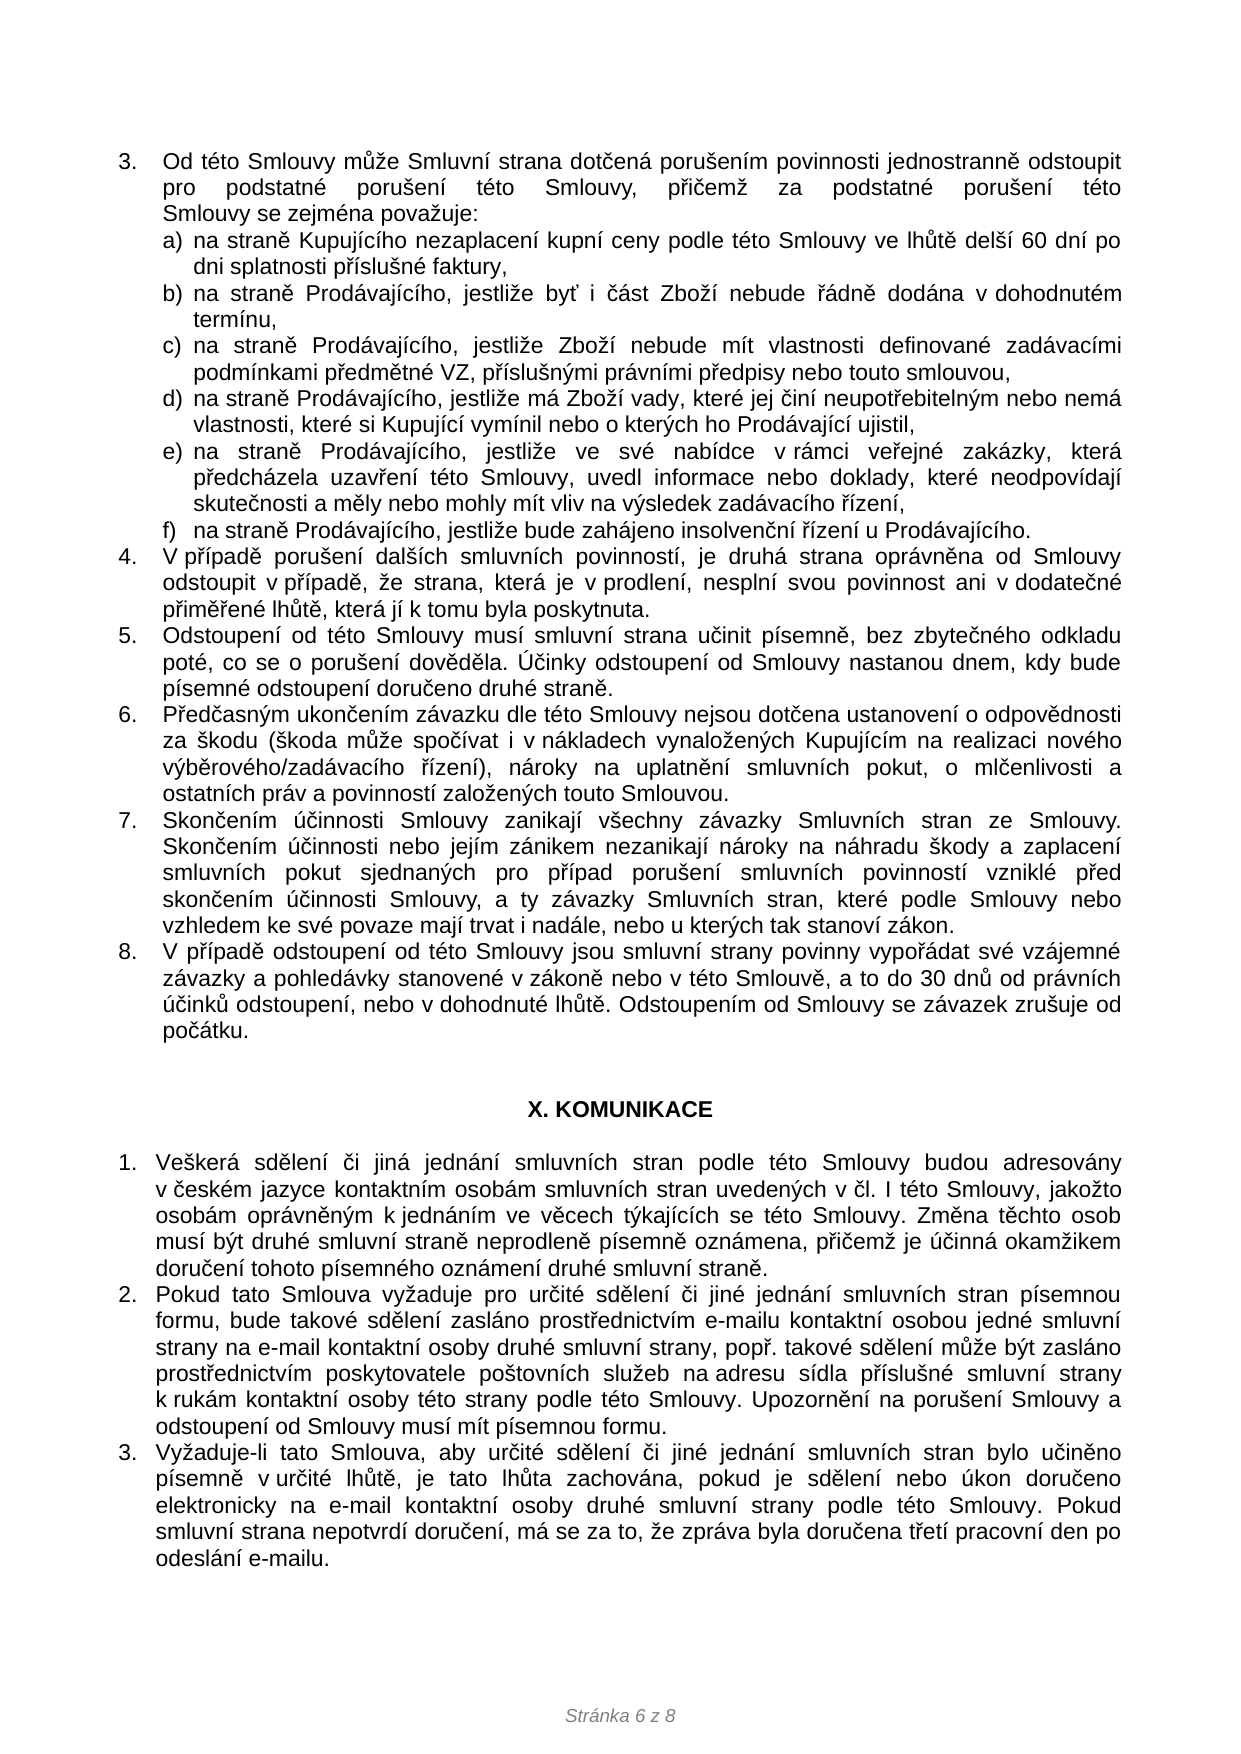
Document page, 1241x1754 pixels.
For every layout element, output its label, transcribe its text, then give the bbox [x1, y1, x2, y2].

list Pokud tato Smlouva vyžaduje pro určité sdělení či jiné jednání smluvních stran písemnou formu, bude takové sdělení zasláno prostřednictvím e-mailu kontaktní osobou jedné smluvní strany na e-mail kontaktní osoby druhé smluvní strany, popř. takové sdělení může být zasláno prostřednictvím poskytovatele poštovních služeb na adresu sídla příslušné smluvní strany k rukám kontaktní osoby této strany podle této Smlouvy. Upozornění na porušení Smlouvy a odstoupení od Smlouvy musí mít písemnou formu. [118, 1281, 1122, 1439]
list na straně Prodávajícího, jestliže má Zboží vady, které jej činí neupotřebitelným nebo nemá vlastnosti, které si Kupující vymínil nebo o kterých ho Prodávající ujistil, [162, 385, 1122, 438]
list na straně Kupujícího nezaplacení kupní ceny podle této Smlouvy ve lhůtě delší 60 dní po dni splatnosti příslušné faktury, [162, 227, 1122, 279]
list Vyžaduje-li tato Smlouva, aby určité sdělení či jiné jednání smluvních stran bylo učiněno písemně v určité lhůtě, je tato lhůta zachována, pokud je sdělení nebo úkon doručeno elektronicky na e-mail kontaktní osoby druhé smluvní strany podle této Smlouvy. Pokud smluvní strana nepotvrdí doručení, má se za to, že zpráva byla doručena třetí pracovní den po odeslání e-mailu. [118, 1439, 1122, 1571]
list Veškerá sdělení či jiná jednání smluvních stran podle této Smlouvy budou adresovány v českém jazyce kontaktním osobám smluvních stran uvedených v čl. I této Smlouvy, jakožto osobám oprávněným k jednáním ve věcech týkajících se této Smlouvy. Změna těchto osob musí být druhé smluvní straně neprodleně písemně oznámena, přičemž je účinná okamžikem doručení tohoto písemného oznámení druhé smluvní straně. [118, 1149, 1122, 1281]
list na straně Prodávajícího, jestliže bude zahájeno insolvenční řízení u Prodávajícího. [162, 517, 1122, 543]
list na straně Prodávajícího, jestliže ve své nabídce v rámci veřejné zakázky, která předcházela uzavření této Smlouvy, uvedl informace nebo doklady, které neodpovídají skutečnosti a měly nebo mohly mít vliv na výsledek zadávacího řízení, [162, 438, 1122, 517]
list Předčasným ukončením závazku dle této Smlouvy nejsou dotčena ustanovení o odpovědnosti za škodu (škoda může spočívat i v nákladech vynaložených Kupujícím na realizaci nového výběrového/zadávacího řízení), nároky na uplatnění smluvních pokut, o mlčenlivosti a ostatních práv a povinností založených touto Smlouvou. [118, 701, 1122, 807]
text X. KOMUNIKACE [118, 1096, 1122, 1123]
list Skončením účinnosti Smlouvy zanikají všechny závazky Smluvních stran ze Smlouvy. Skončením účinnosti nebo jejím zánikem nezanikají nároky na náhradu škody a zaplacení smluvních pokut sjednaných pro případ porušení smluvních povinností vzniklé před skončením účinnosti Smlouvy, a ty závazky Smluvních stran, které podle Smlouvy nebo vzhledem ke své povaze mají trvat i nadále, nebo u kterých tak stanoví zákon. [118, 807, 1122, 938]
list na straně Prodávajícího, jestliže byť i část Zboží nebude řádně dodána v dohodnutém termínu, [162, 279, 1122, 332]
list Odstoupení od této Smlouvy musí smluvní strana učinit písemně, bez zbytečného odkladu poté, co se o porušení dověděla. Účinky odstoupení od Smlouvy nastanou dnem, kdy bude písemné odstoupení doručeno druhé straně. [118, 622, 1122, 701]
list na straně Prodávajícího, jestliže Zboží nebude mít vlastnosti definované zadávacími podmínkami předmětné VZ, příslušnými právními předpisy nebo touto smlouvou, [162, 332, 1122, 385]
list Od této Smlouvy může Smluvní strana dotčená porušením povinnosti jednostranně odstoupit pro podstatné porušení této Smlouvy, přičemž za podstatné porušení této Smlouvy se zejména považuje: [118, 148, 1122, 227]
list V případě odstoupení od této Smlouvy jsou smluvní strany povinny vypořádat své vzájemné závazky a pohledávky stanovené v zákoně nebo v této Smlouvě, a to do 30 dnů od právních účinků odstoupení, nebo v dohodnuté lhůtě. Odstoupením od Smlouvy se závazek zrušuje od počátku. [118, 938, 1122, 1044]
list V případě porušení dalších smluvních povinností, je druhá strana oprávněna od Smlouvy odstoupit v případě, že strana, která je v prodlení, nesplní svou povinnost ani v dodatečné přiměřené lhůtě, která jí k tomu byla poskytnuta. [118, 543, 1122, 622]
